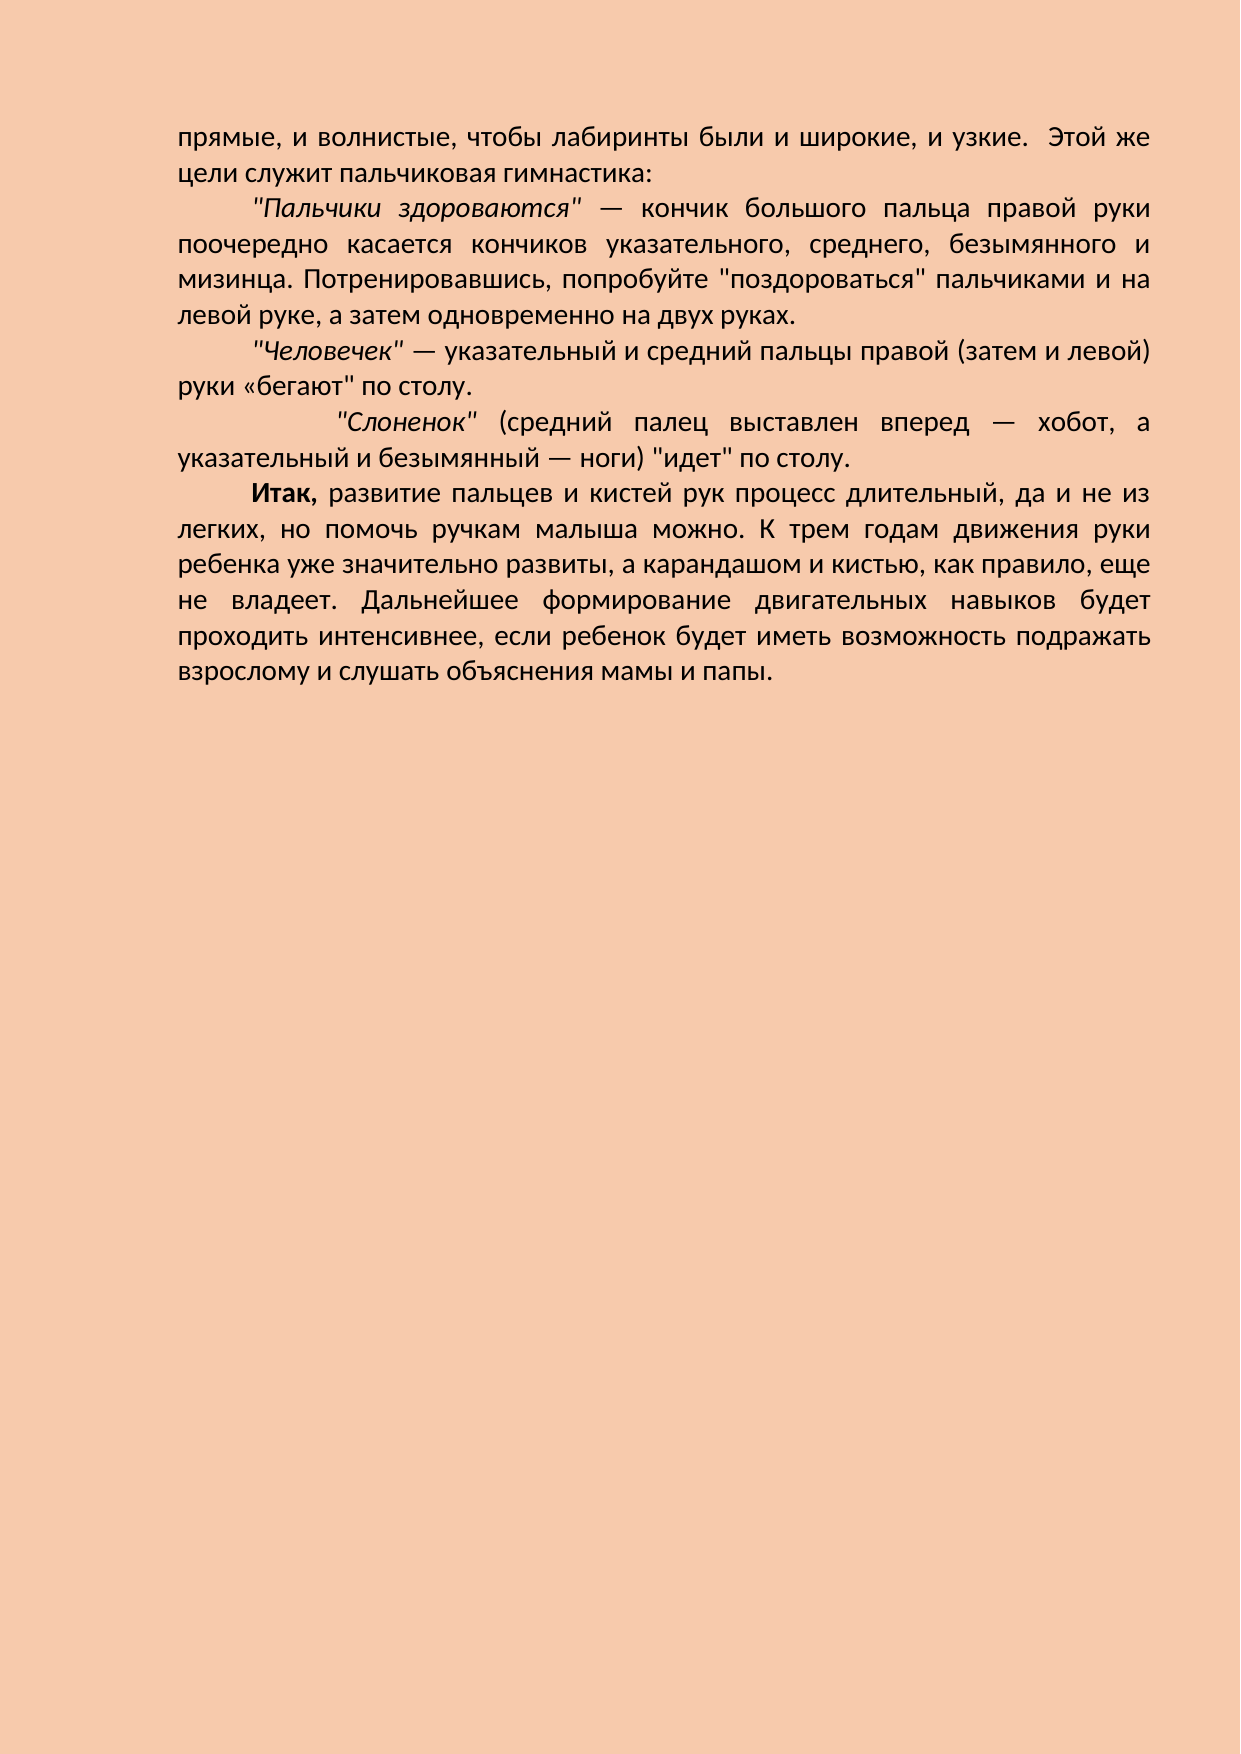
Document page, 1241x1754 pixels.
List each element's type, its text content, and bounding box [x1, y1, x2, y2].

text Итак, развитие пальцев и кистей рук процесс длительный, да и не из легких, но помочь ручкам малыша можно. К трем годам движения руки ребенка уже значительно развиты, а карандашом и кистью, как правило, еще не владеет. Дальнейшее формирование двигательных навыков будет проходить интенсивнее, если ребенок будет иметь возможность подражать взрослому и слушать объяснения мамы и папы. [177, 474, 1152, 688]
text "Слоненок" (средний палец выставлен вперед — хобот, а указательный и безымянный — ноги) "идет" по столу. [177, 403, 1152, 474]
text "Человечек" — указательный и средний пальцы правой (затем и левой) руки «бегают" по столу. [177, 332, 1152, 403]
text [177, 118, 1152, 189]
text "Пальчики здороваются" — кончик большого пальца правой руки поочередно касается кончиков указательного, среднего, безымянного и мизинца. Потренировавшись, попробуйте "поздороваться" пальчиками и на левой руке, а затем одновременно на двух руках. [177, 189, 1152, 332]
